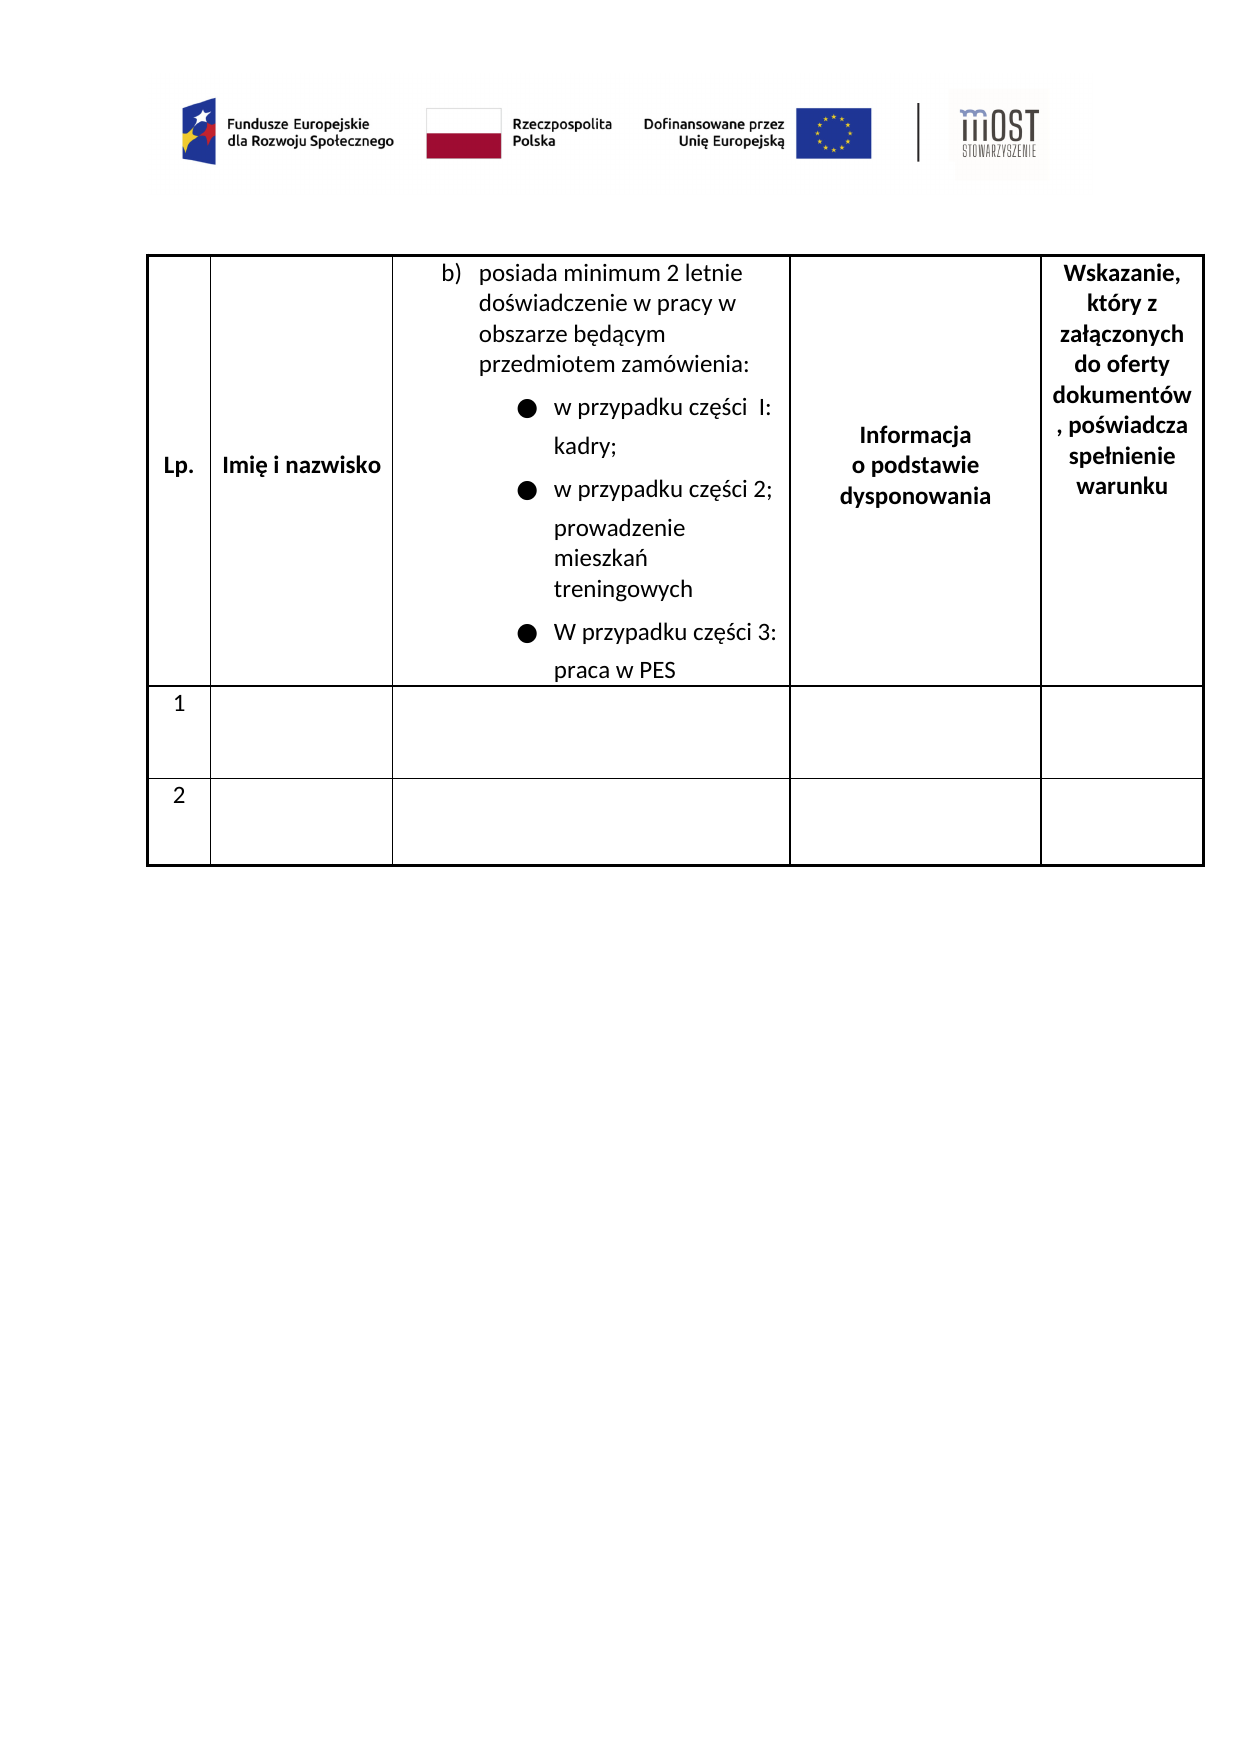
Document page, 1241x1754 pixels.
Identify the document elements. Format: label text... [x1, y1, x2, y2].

table_cell [211, 687, 392, 777]
table_header Imię i nazwisko [211, 257, 392, 685]
table_cell 1 [149, 687, 210, 777]
table_cell [393, 687, 789, 777]
table_header Wskazanie, który z załączonych do oferty dokumentów, poświadcza spełnienie warunku [1042, 257, 1202, 685]
table_header Informacja o podstawie dysponowania [791, 257, 1040, 685]
table_cell [791, 687, 1040, 777]
table_header Lp. [149, 257, 210, 685]
table_cell [393, 779, 789, 864]
table_cell [1042, 779, 1202, 864]
picture [147, 73, 1093, 195]
table_cell [1042, 687, 1202, 777]
table_cell 2 [149, 779, 210, 864]
table_header posiada minimum 2 letnie doświadczenie w pracy w obszarze będącym przedmiotem zamówienia: w przypadku części I: kadry; w przypadku części 2; prowadzenie mieszkań treningowych W przypadku części 3: praca w PES [393, 257, 789, 685]
table_cell [211, 779, 392, 864]
table_cell [791, 779, 1040, 864]
